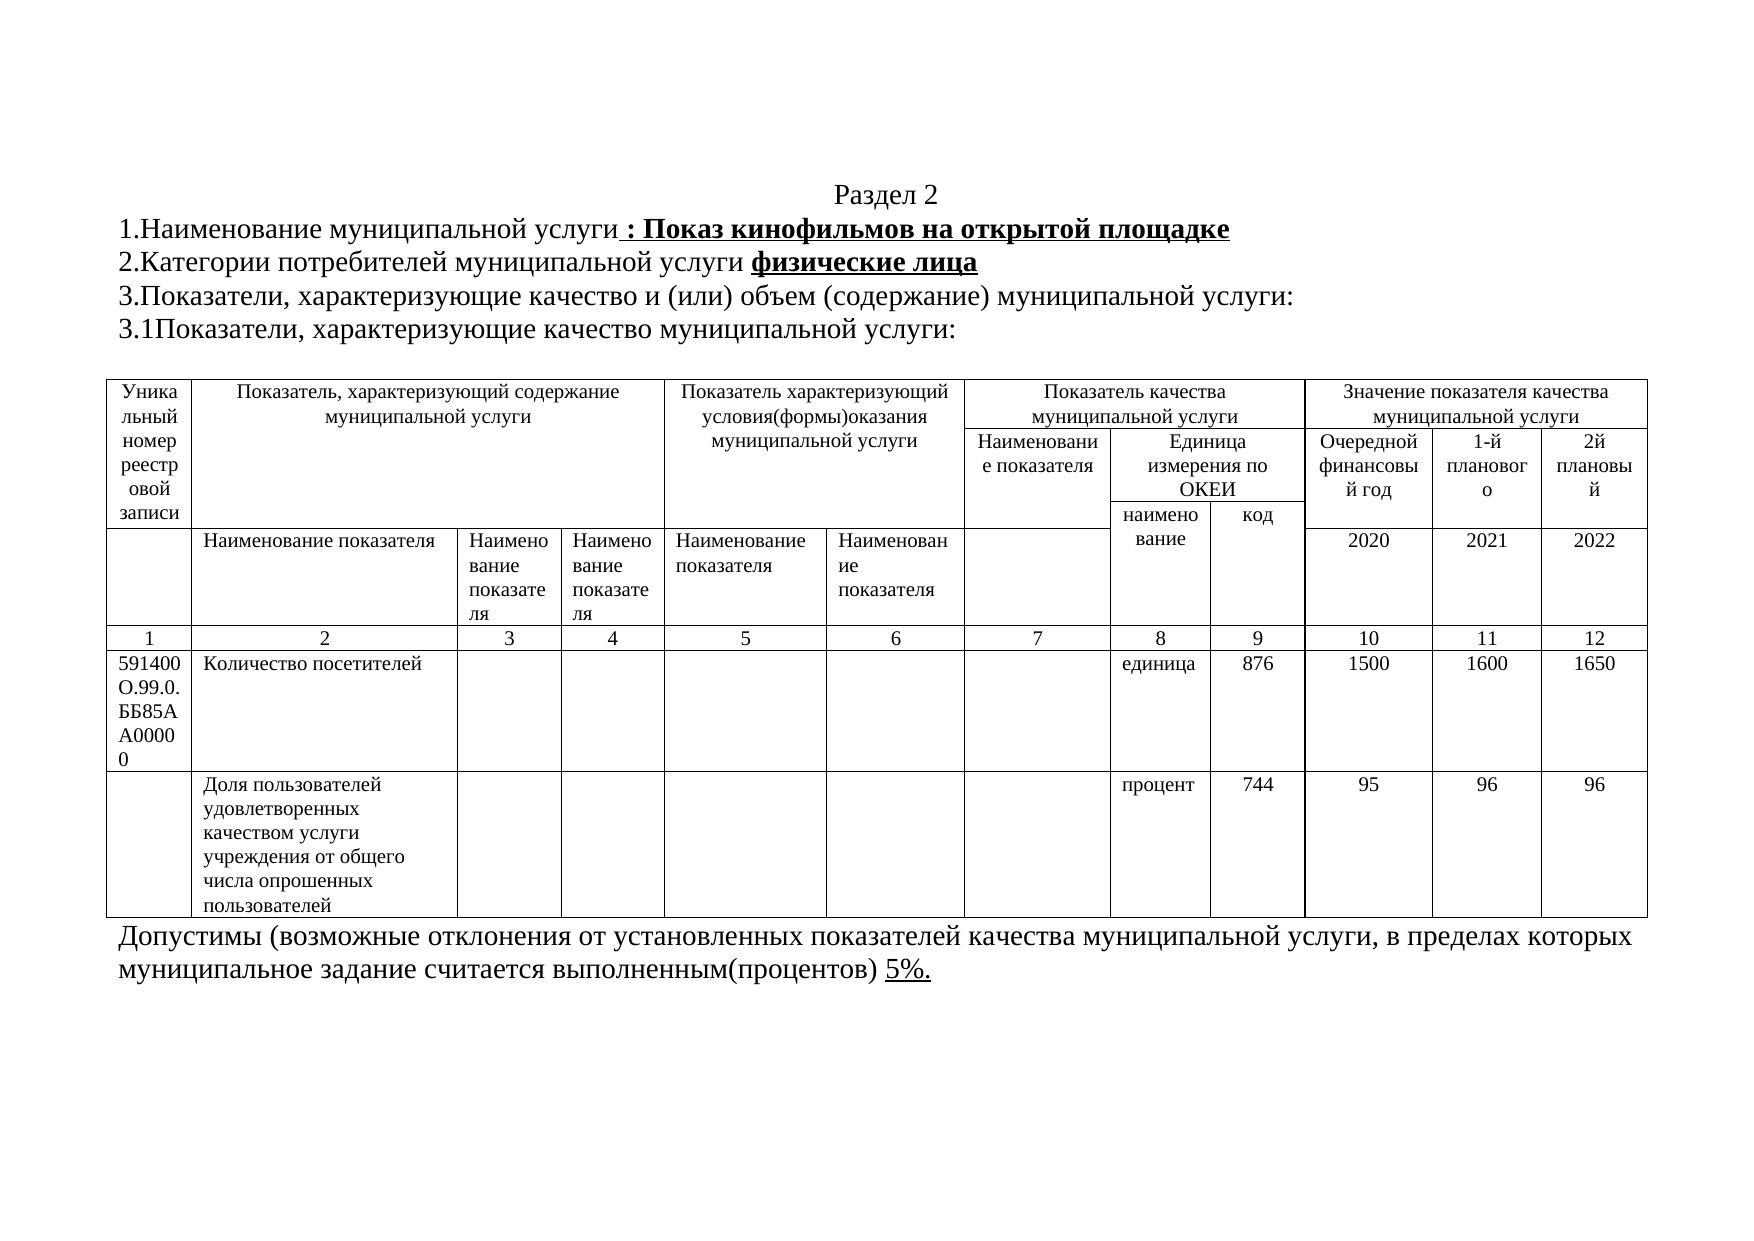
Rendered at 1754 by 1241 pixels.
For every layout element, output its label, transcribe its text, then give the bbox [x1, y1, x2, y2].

table_cell [965, 651, 1110, 771]
table_cell [107, 529, 191, 625]
text 2.Категории потребителей муниципальной услуги физические лица [118, 244, 1654, 278]
table_cell 2 [192, 626, 457, 650]
table_cell 9 [1211, 626, 1304, 650]
table_cell Единица измерения по ОКЕИ [1111, 429, 1304, 501]
table_header Показатель характеризующий условия(формы)оказания муниципальной услуги [665, 380, 964, 527]
table_cell [965, 529, 1110, 625]
table_cell 1 [107, 626, 191, 650]
table_cell Наименование показателя [665, 529, 826, 625]
table_cell 10 [1306, 626, 1432, 650]
table_cell [965, 772, 1110, 917]
table_cell 6 [827, 626, 964, 650]
table_cell [665, 651, 826, 771]
table_cell [665, 772, 826, 917]
table_cell 591400О.99.0.ББ85АА00000 [107, 651, 191, 771]
table_cell 4 [562, 626, 664, 650]
table_cell [458, 772, 561, 917]
table_cell единица [1111, 651, 1210, 771]
text Раздел 2 [118, 177, 1654, 211]
table_cell 95 [1306, 772, 1432, 917]
table_cell 1650 [1542, 651, 1647, 771]
table_cell Очередной финансовый год [1306, 429, 1432, 527]
table_cell 744 [1211, 772, 1304, 917]
table_cell [562, 772, 664, 917]
table_cell 1-й планового [1433, 429, 1541, 527]
table_cell 11 [1433, 626, 1541, 650]
table_cell 1600 [1433, 651, 1541, 771]
table_cell 8 [1111, 626, 1210, 650]
table_cell 96 [1542, 772, 1647, 917]
table_cell 2020 [1306, 529, 1432, 625]
table_cell 2021 [1433, 529, 1541, 625]
table_cell Наименование показателя [192, 529, 457, 625]
table_cell 1500 [1306, 651, 1432, 771]
table_cell наименование [1111, 502, 1210, 625]
table_header Показатель, характеризующий содержание муниципальной услуги [192, 380, 664, 527]
text Допустимы (возможные отклонения от установленных показателей качества муниципальной услуги, в пределах которых муниципальное задание считается выполненным(процентов) 5%. [118, 918, 1654, 985]
table_cell Количество посетителей [192, 651, 457, 771]
table_cell [458, 651, 561, 771]
table_cell Наименование показателя [965, 429, 1110, 527]
table_cell 5 [665, 626, 826, 650]
table_cell 7 [965, 626, 1110, 650]
table_cell Наименование показателя [562, 529, 664, 625]
table_header Показатель качества муниципальной услуги [965, 380, 1304, 428]
table_cell [107, 772, 191, 917]
table_header Уникальный номер реестровой записи [107, 380, 191, 527]
table_header Значение показателя качества муниципальной услуги [1306, 380, 1647, 428]
text 1.Наименование муниципальной услуги : Показ кинофильмов на открытой площадке [118, 211, 1654, 244]
table_cell Наименование показателя [827, 529, 964, 625]
table_cell [827, 651, 964, 771]
table_cell Наименование показателя [458, 529, 561, 625]
text 3.1Показатели, характеризующие качество муниципальной услуги: [118, 311, 1654, 345]
text 3.Показатели, характеризующие качество и (или) объем (содержание) муниципальной услуги: [118, 278, 1654, 311]
table_cell [562, 651, 664, 771]
table_cell процент [1111, 772, 1210, 917]
table_cell 96 [1433, 772, 1541, 917]
table_cell 2022 [1542, 529, 1647, 625]
table_cell Доля пользователей удовлетворенных качеством услуги учреждения от общего числа опрошенных пользователей [192, 772, 457, 917]
table_cell 876 [1211, 651, 1304, 771]
table_cell 3 [458, 626, 561, 650]
table_cell 12 [1542, 626, 1647, 650]
table_cell 2й плановый [1542, 429, 1647, 527]
table_cell код [1211, 502, 1304, 625]
table_cell [827, 772, 964, 917]
